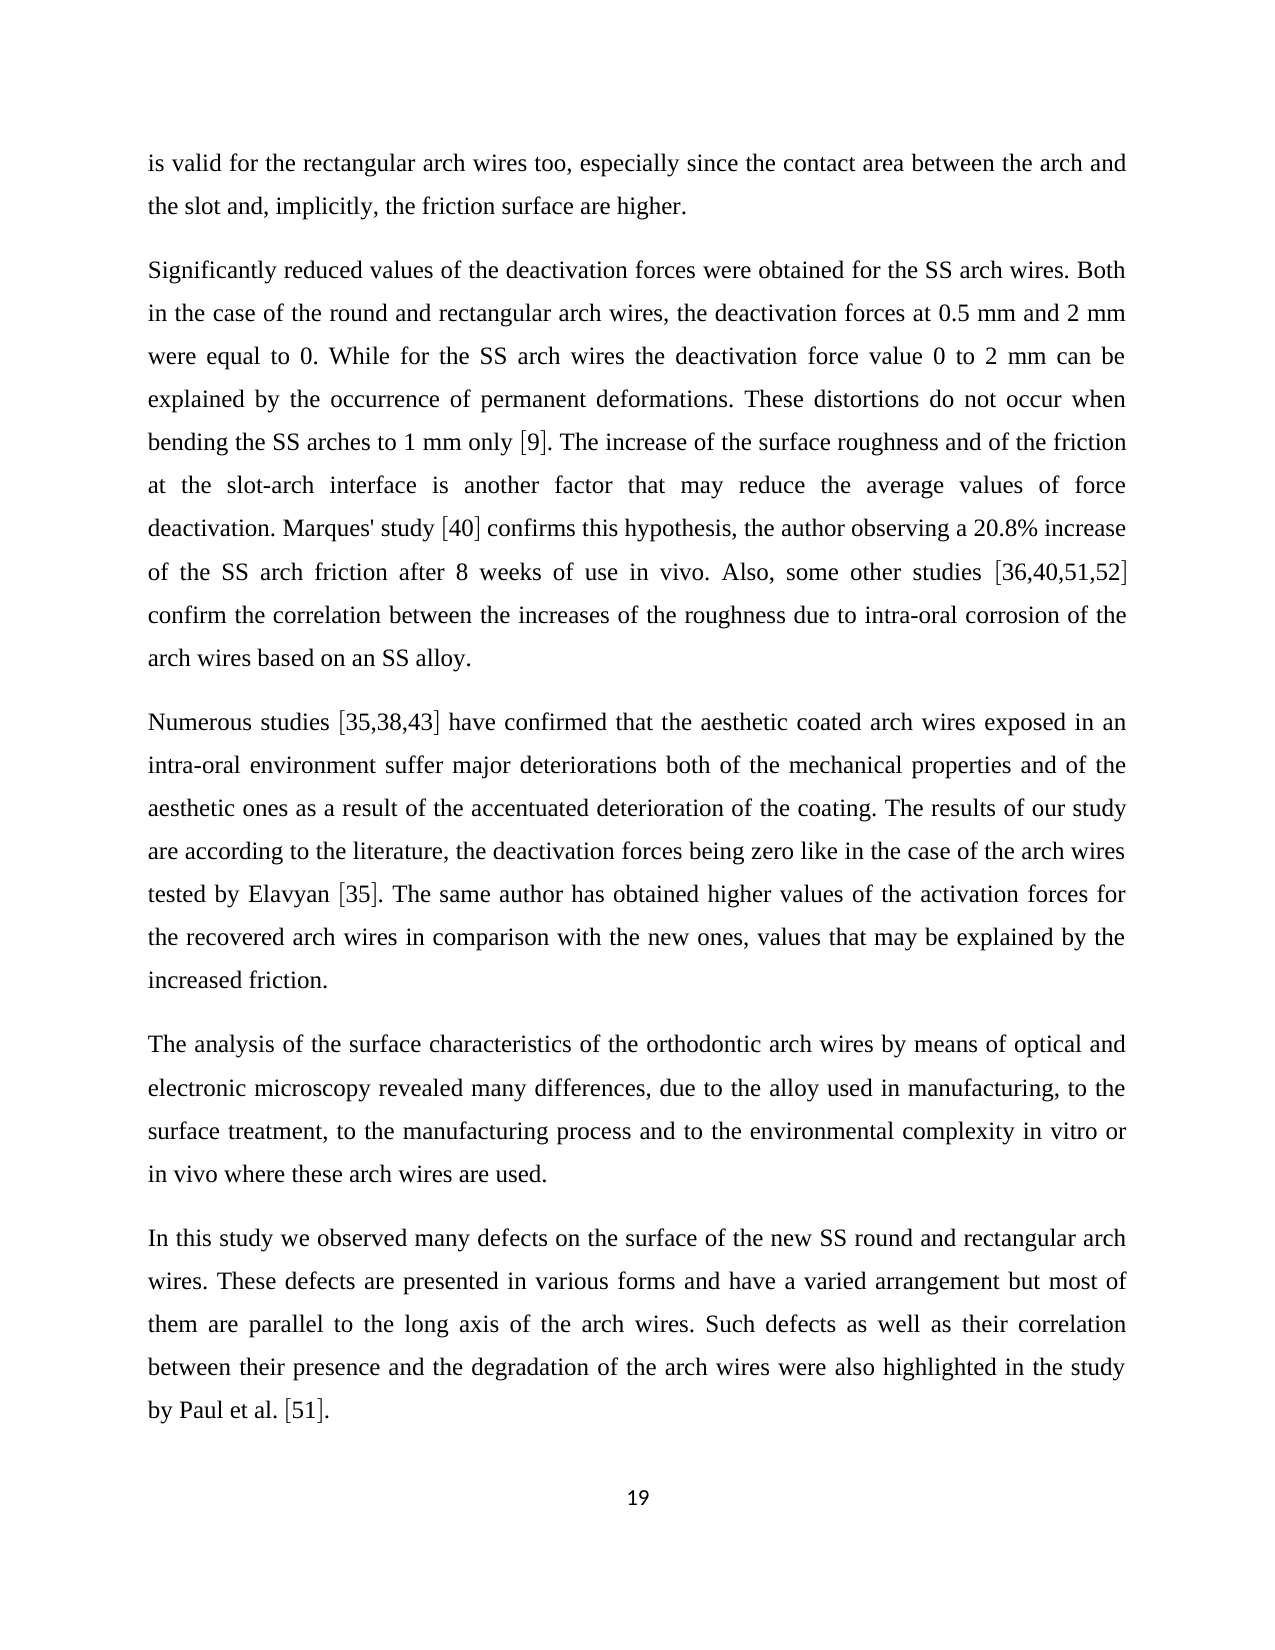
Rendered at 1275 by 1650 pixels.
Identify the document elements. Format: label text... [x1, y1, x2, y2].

text The analysis of the surface characteristics of the orthodontic arch wires by means of optical and electronic microscopy revealed many differences, due to the alloy used in manufacturing, to the surface treatment, to the manufacturing process and to the environmental complexity in vitro or in vivo where these arch wires are used. [148, 1029, 1127, 1188]
text Significantly reduced values of the deactivation forces were obtained for the SS arch wires. Both in the case of the round and rectangular arch wires, the deactivation forces at 0.5 mm and 2 mm were equal to 0. While for the SS arch wires the deactivation force value 0 to 2 mm can be explained by the occurrence of permanent deformations. These distortions do not occur when bending the SS arches to 1 mm only 9. The increase of the surface roughness and of the friction at the slot-arch interface is another factor that may reduce the average values of force deactivation. Marques' study 40 confirms this hypothesis, the author observing a 20.8% increase of the SS arch friction after 8 weeks of use in vivo. Also, some other studies 36,40,51,52 confirm the correlation between the increases of the roughness due to intra-oral corrosion of the arch wires based on an SS alloy. [148, 255, 1127, 672]
text Numerous studies 35,38,43 have confirmed that the aesthetic coated arch wires exposed in an intra-oral environment suffer major deteriorations both of the mechanical properties and of the aesthetic ones as a result of the accentuated deterioration of the coating. The results of our study are according to the literature, the deactivation forces being zero like in the case of the arch wires tested by Elavyan 35. The same author has obtained higher values of the activation forces for the recovered arch wires in comparison with the new ones, values that may be explained by the increased friction. [148, 707, 1127, 994]
text In this study we observed many defects on the surface of the new SS round and rectangular arch wires. These defects are presented in various forms and have a varied arrangement but most of them are parallel to the long axis of the arch wires. Such defects as well as their correlation between their presence and the degradation of the arch wires were also highlighted in the study by Paul et al. 51. [148, 1223, 1127, 1424]
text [148, 148, 1127, 219]
